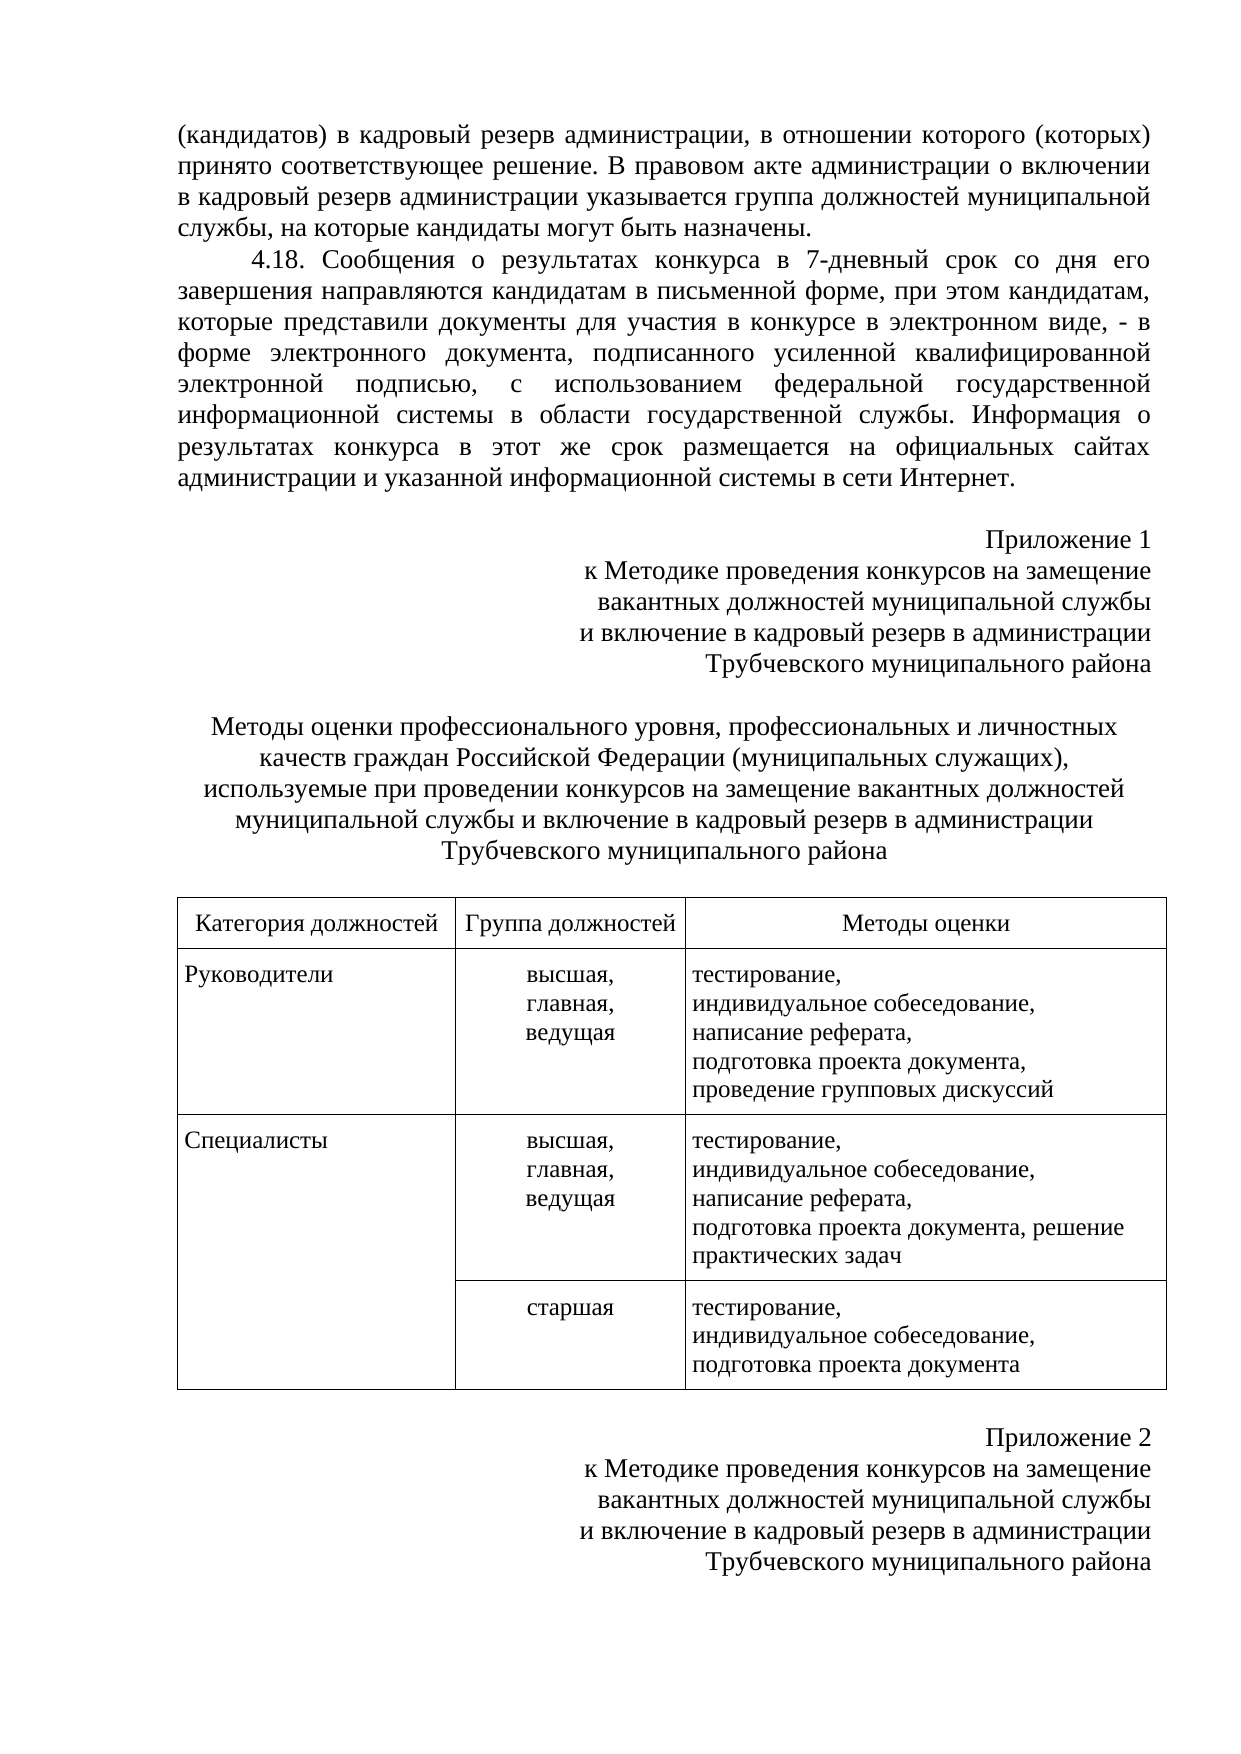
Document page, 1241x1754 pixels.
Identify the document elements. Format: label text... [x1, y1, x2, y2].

text к Методике проведения конкурсов на замещение [177, 554, 1152, 585]
table_cell Руководители [178, 949, 455, 1114]
text и включение в кадровый резерв в администрации [177, 1514, 1152, 1545]
table_cell тестирование, индивидуальное собеседование, подготовка проекта документа [686, 1281, 1166, 1388]
text Приложение 1 [177, 523, 1152, 554]
title Методы оценки профессионального уровня, профессиональных и личностных качеств граждан Российской Федерации (муниципальных служащих), используемые при проведении конкурсов на замещение вакантных должностей муниципальной службы и включение в кадровый резерв в администрации Трубчевского муниципального района [177, 710, 1152, 866]
table_cell тестирование, индивидуальное собеседование, написание реферата, подготовка проекта документа, проведение групповых дискуссий [686, 949, 1166, 1114]
text и включение в кадровый резерв в администрации [177, 616, 1152, 648]
table_header Группа должностей [456, 898, 685, 948]
text Трубчевского муниципального района [177, 648, 1152, 679]
text вакантных должностей муниципальной службы [177, 585, 1152, 616]
text к Методике проведения конкурсов на замещение [177, 1452, 1152, 1483]
text Трубчевского муниципального района [177, 1545, 1152, 1576]
text вакантных должностей муниципальной службы [177, 1483, 1152, 1514]
table_cell тестирование, индивидуальное собеседование, написание реферата, подготовка проекта документа, решение практических задач [686, 1115, 1166, 1280]
table_cell высшая, главная, ведущая [456, 1115, 685, 1280]
text 4.18. Сообщения о результатах конкурса в 7-дневный срок со дня его завершения направляются кандидатам в письменной форме, при этом кандидатам, которые представили документы для участия в конкурсе в электронном виде, - в форме электронного документа, подписанного усиленной квалифицированной электронной подписью, с использованием федеральной государственной информационной системы в области государственной службы. Информация о результатах конкурса в этот же срок размещается на официальных сайтах администрации и указанной информационной системы в сети Интернет. [177, 243, 1152, 492]
table_cell старшая [456, 1281, 685, 1388]
table_header Методы оценки [686, 898, 1166, 948]
table_cell Специалисты [178, 1115, 455, 1388]
table_header Категория должностей [178, 898, 455, 948]
table_cell высшая, главная, ведущая [456, 949, 685, 1114]
text Приложение 2 [177, 1421, 1152, 1452]
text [177, 118, 1152, 243]
